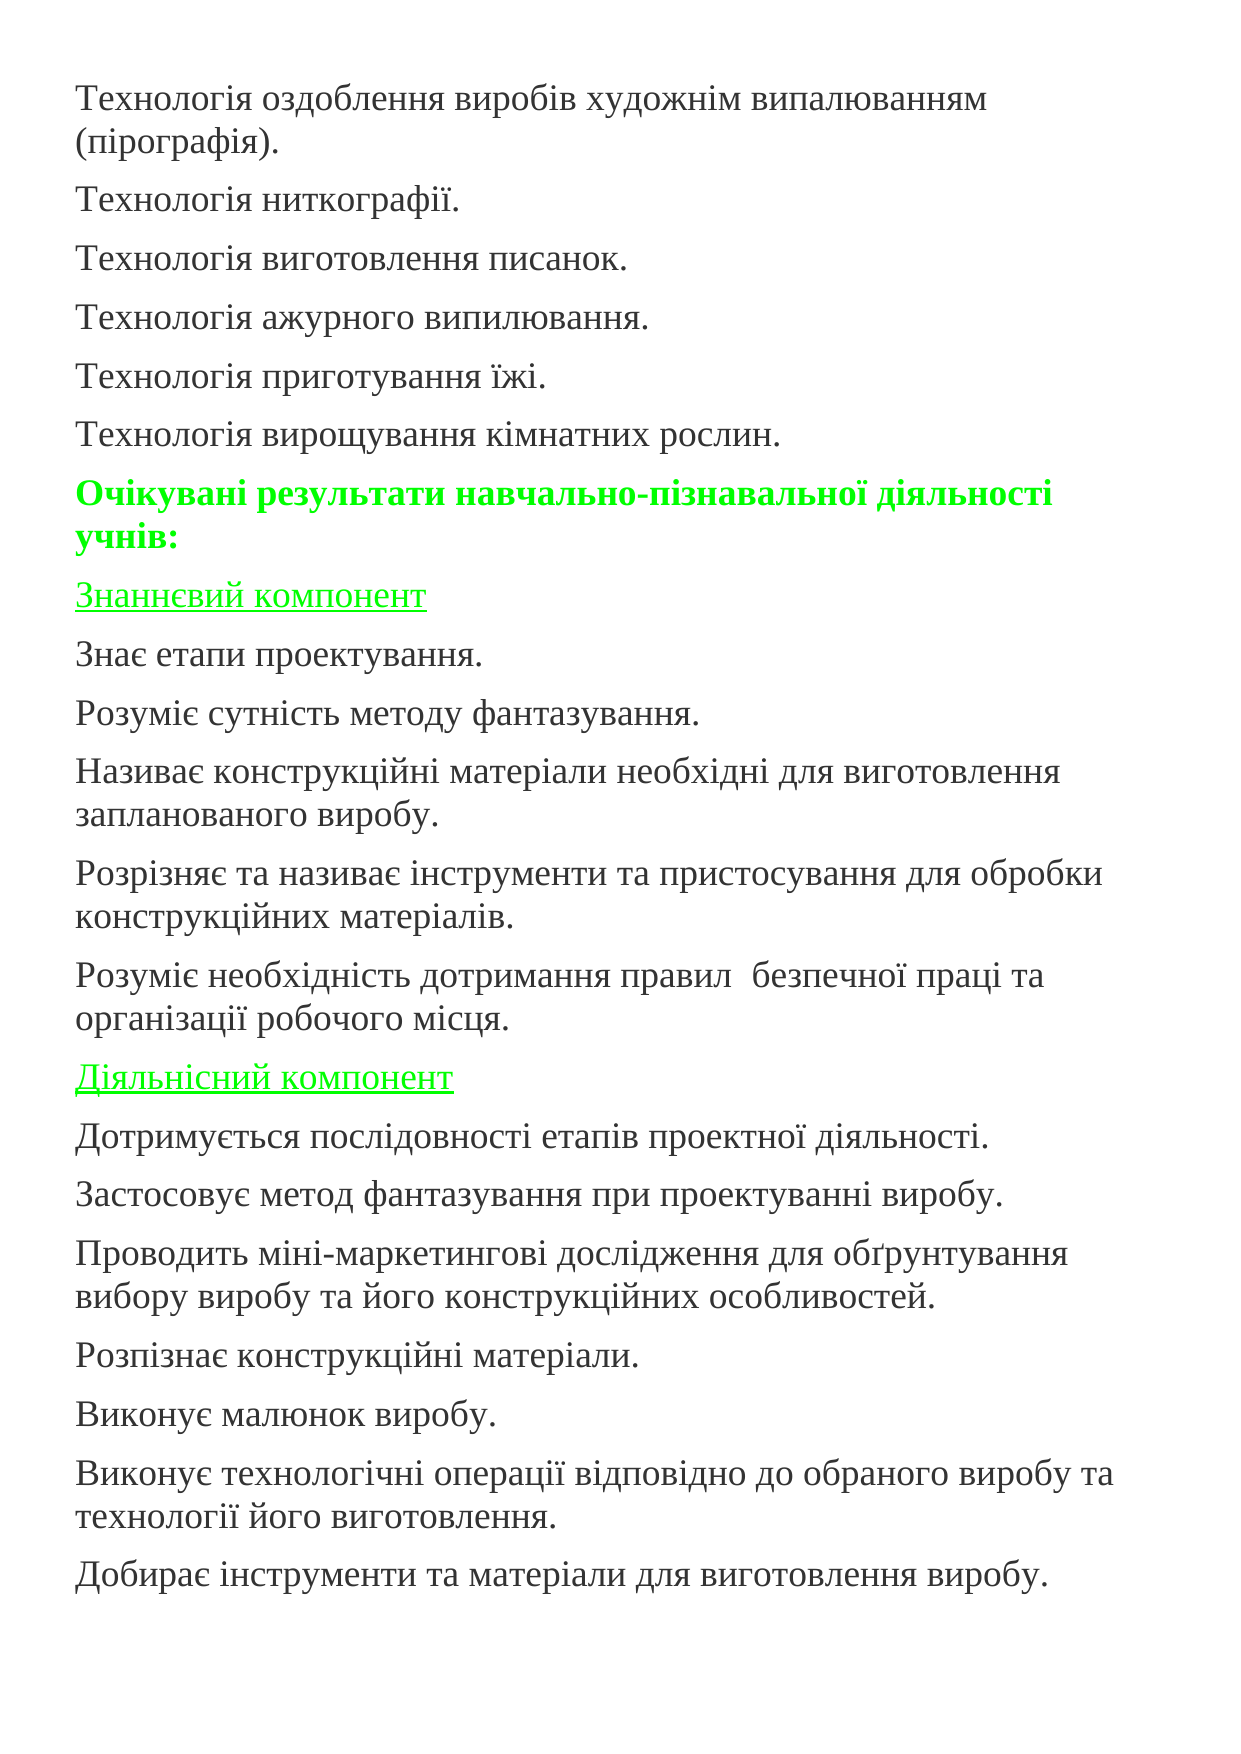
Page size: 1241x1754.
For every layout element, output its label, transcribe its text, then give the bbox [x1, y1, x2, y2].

text Дотримується послідовності етапів проектної діяльності. [75, 1113, 1165, 1156]
text Очікувані результати навчально-пізнавальної діяльності учнів: [75, 471, 1165, 557]
text Називає конструкційні матеріали необхідні для виготовлення запланованого виробу. [75, 749, 1165, 835]
text Розуміє сутність методу фантазування. [75, 690, 1165, 733]
text Технологія виготовлення писанок. [75, 236, 1165, 279]
text Розуміє необхідність дотримання правил безпечної праці та організації робочого місця. [75, 952, 1165, 1039]
text Застосовує метод фантазування при проектуванні виробу. [75, 1172, 1165, 1215]
text Технологія вирощування кімнатних рослин. [75, 412, 1165, 455]
text Проводить міні-маркетингові дослідження для обґрунтування вибору виробу та його конструкційних особливостей. [75, 1231, 1165, 1317]
text Технологія ажурного випилювання. [75, 294, 1165, 337]
text Добирає інструменти та матеріали для виготовлення виробу. [75, 1552, 1165, 1595]
text Розпізнає конструкційні матеріали. [75, 1332, 1165, 1376]
text Розрізняє та називає інструменти та пристосування для обробки конструкційних матеріалів. [75, 851, 1165, 937]
text Технологія ниткографії. [75, 177, 1165, 220]
text Діяльнісний компонент [75, 1054, 1165, 1097]
text Виконує малюнок виробу. [75, 1391, 1165, 1434]
text Знає етапи проектування. [75, 631, 1165, 674]
text Технологія приготування їжі. [75, 353, 1165, 396]
text Технологія оздоблення виробів художнім випалюванням (пірографія). [75, 75, 1165, 161]
text Виконує технологічні операції відповідно до обраного виробу та технології його виготовлення. [75, 1450, 1165, 1536]
text Знаннєвий компонент [75, 572, 1165, 616]
